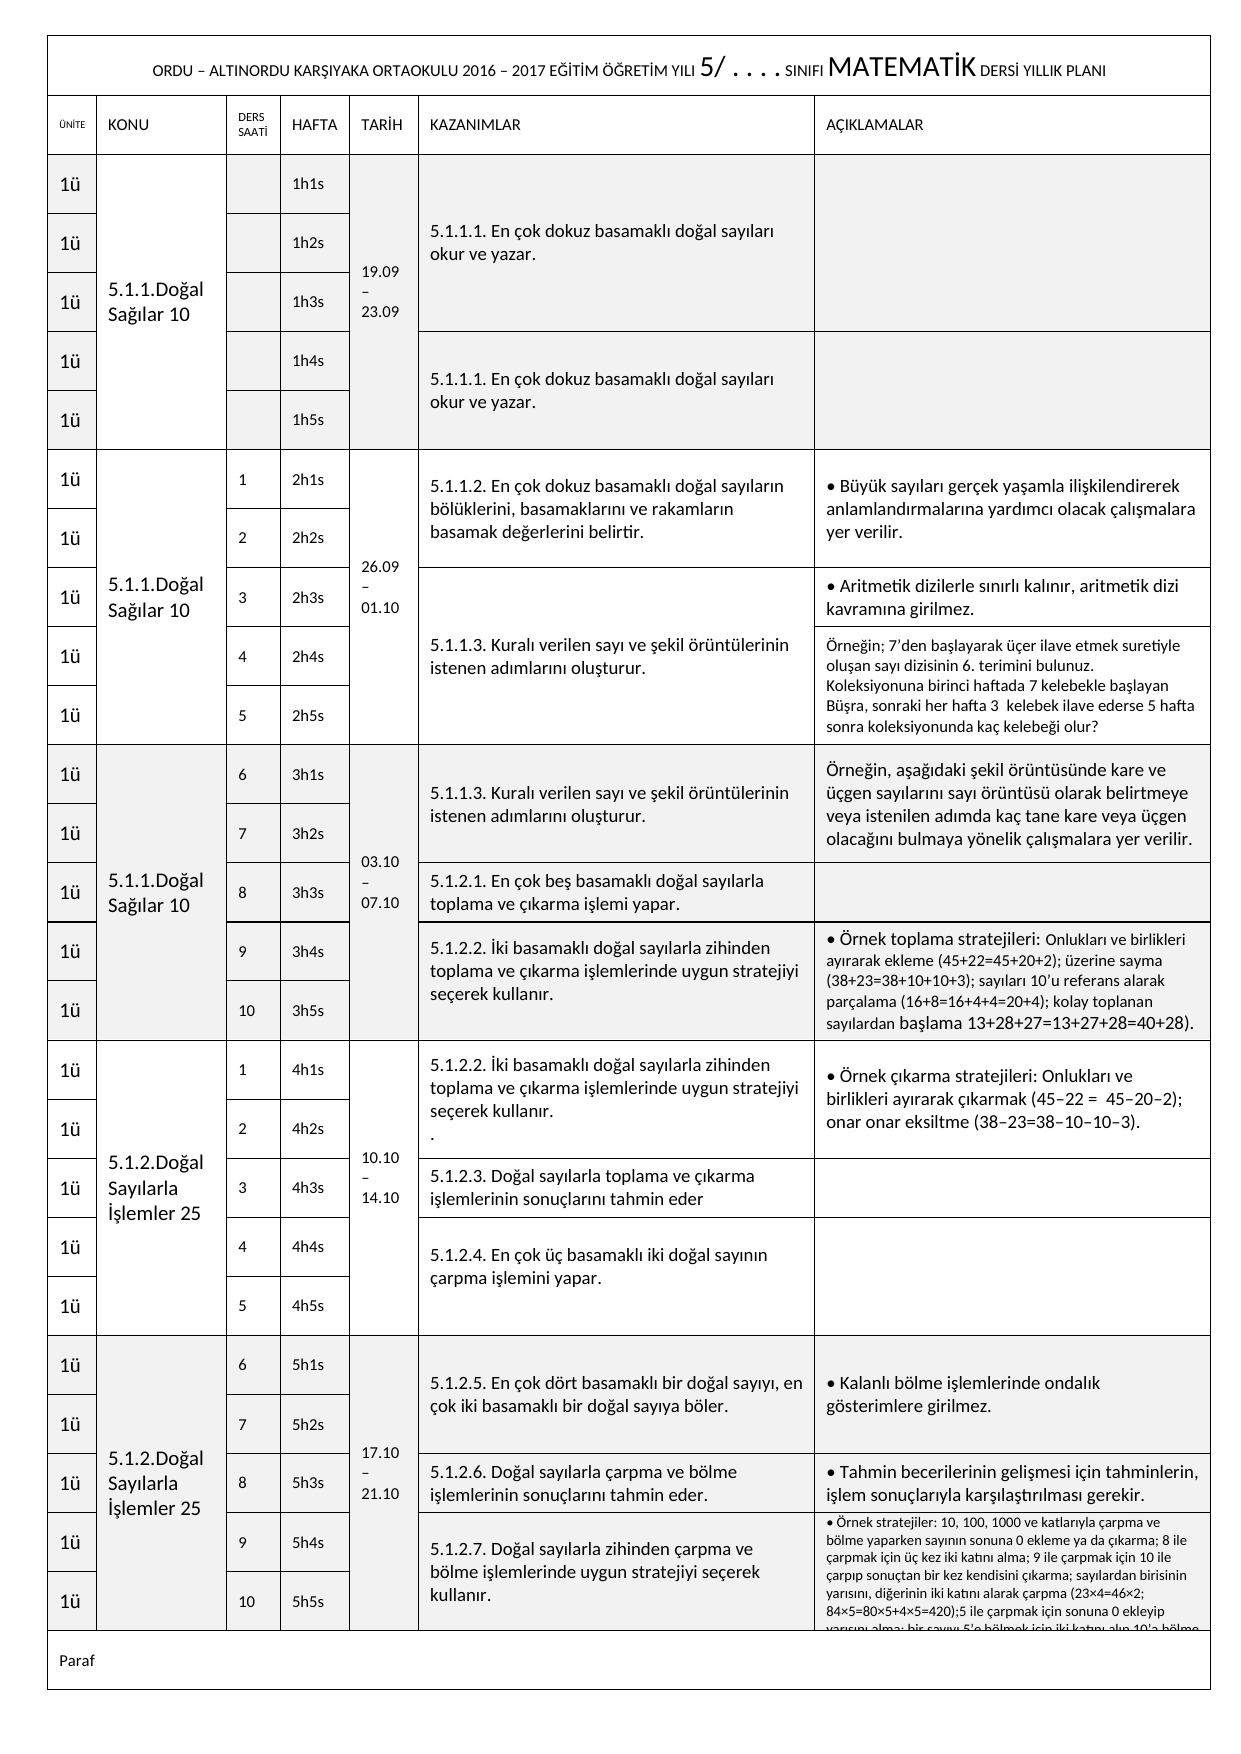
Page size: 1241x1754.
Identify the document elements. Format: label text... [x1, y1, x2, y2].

table_cell 1ü [48, 1395, 96, 1453]
table_cell • Tahmin becerilerinin gelişmesi için tahminlerin, işlem sonuçlarıyla karşılaştırılması gerekir. [815, 1454, 1210, 1512]
table_cell 5h4s [281, 1513, 349, 1571]
table_cell 17.10 – 21.10 [350, 1336, 418, 1630]
table_cell 4 [227, 1218, 280, 1276]
table_header ORDU – ALTINORDU KARŞIYAKA ORTAOKULU 2016 – 2017 EĞİTİM ÖĞRETİM YILI 5/ . . . . SINIFI MATEMATİK DERSİ YILLIK PLANI [48, 36, 1210, 94]
table_cell 1ü [48, 568, 96, 626]
table_cell HAFTA [281, 96, 349, 153]
table_cell Örneğin; 7’den başlayarak üçer ilave etmek suretiyle oluşan sayı dizisinin 6. terimini bulunuz. Koleksiyonuna birinci haftada 7 kelebekle başlayan Büşra, sonraki her hafta 3 kelebek ilave ederse 5 hafta sonra koleksiyonunda kaç kelebeği olur? [815, 627, 1210, 744]
table_cell 1ü [48, 273, 96, 331]
table_cell 3h4s [281, 923, 349, 980]
table_cell 5.1.1.3. Kuralı verilen sayı ve şekil örüntülerinin istenen adımlarını oluşturur. [419, 745, 814, 862]
table_cell TARİH [350, 96, 418, 153]
table_cell 1ü [48, 1159, 96, 1217]
table_cell 26.09 – 01.10 [350, 450, 418, 744]
table_cell [815, 332, 1210, 449]
table_cell 3h1s [281, 745, 349, 803]
table_cell 1h5s [281, 391, 349, 449]
table_cell 5 [227, 1277, 280, 1335]
table_cell 3h3s [281, 863, 349, 921]
table_cell 1ü [48, 155, 96, 213]
table_cell 5.1.2.1. En çok beş basamaklı doğal sayılarla toplama ve çıkarma işlemi yapar. [419, 863, 814, 921]
table_cell • Örnek stratejiler: 10, 100, 1000 ve katlarıyla çarpma ve bölme yaparken sayının sonuna 0 ekleme ya da çıkarma; 8 ile çarpmak için üç kez iki katını alma; 9 ile çarpmak için 10 ile çarpıp sonuçtan bir kez kendisini çıkarma; sayılardan birisinin yarısını, diğerinin iki katını alarak çarpma (23×4=46×2; 84×5=80×5+4×5=420);5 ile çarpmak için sonuna 0 ekleyip yarısını alma; bir sayıyı 5’e bölmek için iki katını alıp 10’a bölme vb. [815, 1513, 1210, 1630]
table_cell 5.1.2.3. Doğal sayılarla toplama ve çıkarma işlemlerinin sonuçlarını tahmin eder [419, 1159, 814, 1217]
table_cell 2h3s [281, 568, 349, 626]
table_cell 5.1.1.Doğal Sağılar 10 [97, 450, 226, 744]
table_cell 2h4s [281, 627, 349, 685]
table_cell [227, 155, 280, 213]
table_cell 19.09 – 23.09 [350, 155, 418, 449]
table_cell 5.1.2.Doğal Sayılarla İşlemler 25 [97, 1336, 226, 1630]
table_cell 2h2s [281, 509, 349, 567]
table_cell 3 [227, 1159, 280, 1217]
table_cell KAZANIMLAR [419, 96, 814, 153]
table_cell DERS SAATİ [227, 96, 280, 153]
table_cell 1ü [48, 1100, 96, 1158]
table_cell 5.1.2.7. Doğal sayılarla zihinden çarpma ve bölme işlemlerinde uygun stratejiyi seçerek kullanır. [419, 1513, 814, 1630]
table_cell 5h3s [281, 1454, 349, 1512]
table_cell 2 [227, 509, 280, 567]
table_cell 5.1.1.3. Kuralı verilen sayı ve şekil örüntülerinin istenen adımlarını oluşturur. [419, 568, 814, 744]
table_cell 1h4s [281, 332, 349, 390]
table_cell • Örnek toplama stratejileri: Onlukları ve birlikleri ayırarak ekleme (45+22=45+20+2); üzerine sayma (38+23=38+10+10+3); sayıları 10’u referans alarak parçalama (16+8=16+4+4=20+4); kolay toplanan sayılardan başlama 13+28+27=13+27+28=40+28). [815, 923, 1210, 1039]
table_cell 4h4s [281, 1218, 349, 1276]
table_cell 8 [227, 863, 280, 921]
table_cell 1h2s [281, 214, 349, 272]
table_cell Örneğin, aşağıdaki şekil örüntüsünde kare ve üçgen sayılarını sayı örüntüsü olarak belirtmeye veya istenilen adımda kaç tane kare veya üçgen olacağını bulmaya yönelik çalışmalara yer verilir. [815, 745, 1210, 862]
table_cell 1ü [48, 745, 96, 803]
table_cell • Kalanlı bölme işlemlerinde ondalık gösterimlere girilmez. [815, 1336, 1210, 1453]
table_cell 1ü [48, 1336, 96, 1394]
table_cell 4h2s [281, 1100, 349, 1158]
table_cell 1ü [48, 391, 96, 449]
table_cell 1h3s [281, 273, 349, 331]
table_cell 5.1.2.6. Doğal sayılarla çarpma ve bölme işlemlerinin sonuçlarını tahmin eder. [419, 1454, 814, 1512]
table_cell 5.1.2.4. En çok üç basamaklı iki doğal sayının çarpma işlemini yapar. [419, 1218, 814, 1335]
table_cell 5h2s [281, 1395, 349, 1453]
table_cell • Örnek çıkarma stratejileri: Onlukları ve birlikleri ayırarak çıkarmak (45–22 = 45–20–2); onar onar eksiltme (38–23=38–10–10–3). [815, 1041, 1210, 1158]
table_cell [227, 391, 280, 449]
table_cell 1ü [48, 981, 96, 1039]
table_cell 4 [227, 627, 280, 685]
table_cell 5.1.1.Doğal Sağılar 10 [97, 155, 226, 449]
table_cell 9 [227, 1513, 280, 1571]
table_cell 6 [227, 745, 280, 803]
table_cell 4h5s [281, 1277, 349, 1335]
table_cell 1ü [48, 1041, 96, 1098]
table_cell [815, 1159, 1210, 1217]
table_cell 1 [227, 450, 280, 508]
table_cell 5.1.1.1. En çok dokuz basamaklı doğal sayıları okur ve yazar. [419, 332, 814, 449]
table_cell 2 [227, 1100, 280, 1158]
table_cell ÜNİTE [48, 96, 96, 153]
table_cell 5h5s [281, 1572, 349, 1630]
table_cell 6 [227, 1336, 280, 1394]
table_cell 8 [227, 1454, 280, 1512]
table_cell 3h2s [281, 804, 349, 862]
table_cell 1ü [48, 804, 96, 862]
table_cell 5.1.1.1. En çok dokuz basamaklı doğal sayıları okur ve yazar. [419, 155, 814, 331]
table_cell 1ü [48, 1277, 96, 1335]
table_cell 1ü [48, 1454, 96, 1512]
table_cell 7 [227, 804, 280, 862]
table_cell 7 [227, 1395, 280, 1453]
table_cell [815, 863, 1210, 921]
table_cell [227, 332, 280, 390]
table_cell 4h3s [281, 1159, 349, 1217]
table_cell 5.1.1.Doğal Sağılar 10 [97, 745, 226, 1039]
table_cell 2h5s [281, 686, 349, 744]
table_cell 1ü [48, 923, 96, 980]
table_cell 1ü [48, 509, 96, 567]
table_cell 03.10 – 07.10 [350, 745, 418, 1039]
table_cell [815, 155, 1210, 331]
table_cell 10 [227, 1572, 280, 1630]
table_cell 4h1s [281, 1041, 349, 1098]
table_cell 3h5s [281, 981, 349, 1039]
table_cell 5.1.1.2. En çok dokuz basamaklı doğal sayıların bölüklerini, basamaklarını ve rakamların basamak değerlerini belirtir. [419, 450, 814, 567]
table_cell 1h1s [281, 155, 349, 213]
table_cell • Aritmetik dizilerle sınırlı kalınır, aritmetik dizi kavramına girilmez. [815, 568, 1210, 626]
table_cell 1ü [48, 1513, 96, 1571]
table_cell [815, 1218, 1210, 1335]
table_cell 1 [227, 1041, 280, 1098]
table_cell 1ü [48, 1218, 96, 1276]
table_cell 1ü [48, 332, 96, 390]
table_cell 10 [227, 981, 280, 1039]
table_cell 3 [227, 568, 280, 626]
table_cell [227, 273, 280, 331]
table_cell 9 [227, 923, 280, 980]
table_cell KONU [97, 96, 226, 153]
table_cell 5h1s [281, 1336, 349, 1394]
table_cell Paraf [48, 1631, 1210, 1689]
table_cell [227, 214, 280, 272]
table_cell 1ü [48, 686, 96, 744]
table_cell • Büyük sayıları gerçek yaşamla ilişkilendirerek anlamlandırmalarına yardımcı olacak çalışmalara yer verilir. [815, 450, 1210, 567]
table_cell 5.1.2.Doğal Sayılarla İşlemler 25 [97, 1041, 226, 1335]
table_cell 10.10 – 14.10 [350, 1041, 418, 1335]
table_cell 1ü [48, 627, 96, 685]
table_cell 5.1.2.2. İki basamaklı doğal sayılarla zihinden toplama ve çıkarma işlemlerinde uygun stratejiyi seçerek kullanır. [419, 923, 814, 1039]
table_cell 1ü [48, 214, 96, 272]
table_cell 1ü [48, 863, 96, 921]
table_cell 5.1.2.2. İki basamaklı doğal sayılarla zihinden toplama ve çıkarma işlemlerinde uygun stratejiyi seçerek kullanır. . [419, 1041, 814, 1158]
table_cell 1ü [48, 1572, 96, 1630]
table_cell 1ü [48, 450, 96, 508]
table_cell 5.1.2.5. En çok dört basamaklı bir doğal sayıyı, en çok iki basamaklı bir doğal sayıya böler. [419, 1336, 814, 1453]
table_cell 5 [227, 686, 280, 744]
table_cell 2h1s [281, 450, 349, 508]
table_cell AÇIKLAMALAR [815, 96, 1210, 153]
